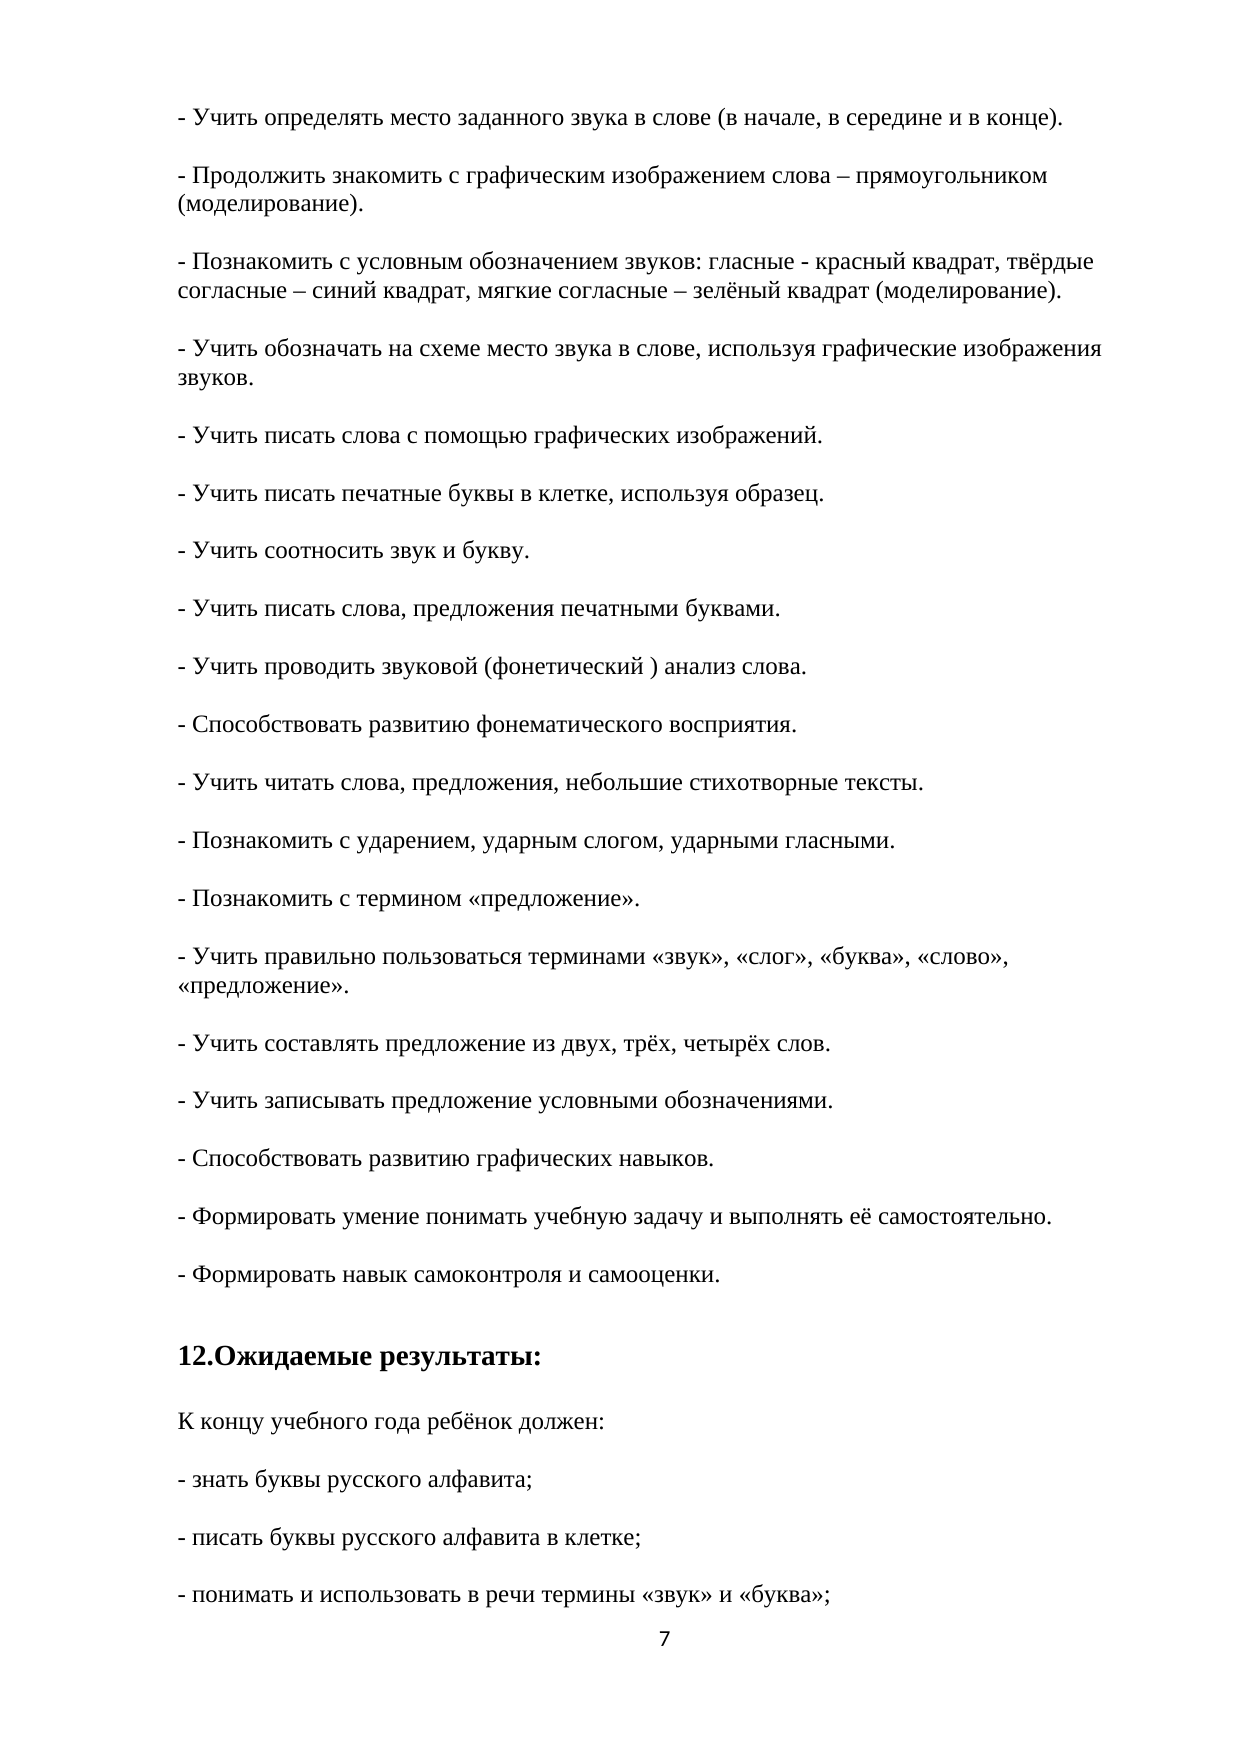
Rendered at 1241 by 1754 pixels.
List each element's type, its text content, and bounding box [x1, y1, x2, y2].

text - Учить проводить звуковой (фонетический ) анализ слова. [177, 651, 1152, 680]
text - Учить писать слова, предложения печатными буквами. [177, 593, 1152, 622]
text - Способствовать развитию фонематического восприятия. [177, 709, 1152, 738]
text - понимать и использовать в речи термины «звук» и «буква»; [177, 1579, 1152, 1608]
text - Учить писать слова с помощью графических изображений. [177, 420, 1152, 448]
text - Способствовать развитию графических навыков. [177, 1143, 1152, 1172]
text - Учить читать слова, предложения, небольшие стихотворные тексты. [177, 767, 1152, 796]
text - Познакомить с ударением, ударным слогом, ударными гласными. [177, 825, 1152, 854]
text - Формировать навык самоконтроля и самооценки. [177, 1259, 1152, 1288]
text - Познакомить с термином «предложение». [177, 883, 1152, 912]
text - Учить обозначать на схеме место звука в слове, используя графические изображения звуков. [177, 333, 1152, 391]
text - Учить правильно пользоваться терминами «звук», «слог», «буква», «слово», «предложение». [177, 941, 1152, 998]
text - Формировать умение понимать учебную задачу и выполнять её самостоятельно. [177, 1201, 1152, 1230]
text - писать буквы русского алфавита в клетке; [177, 1522, 1152, 1550]
subtitle 12.Ожидаемые результаты: [177, 1338, 1152, 1372]
text - Познакомить с условным обозначением звуков: гласные - красный квадрат, твёрдые согласные – синий квадрат, мягкие согласные – зелёный квадрат (моделирование). [177, 246, 1152, 304]
text - Учить составлять предложение из двух, трёх, четырёх слов. [177, 1028, 1152, 1056]
text - Учить писать печатные буквы в клетке, используя образец. [177, 478, 1152, 506]
text - Учить соотносить звук и букву. [177, 536, 1152, 564]
text - знать буквы русского алфавита; [177, 1464, 1152, 1492]
text - Учить записывать предложение условными обозначениями. [177, 1086, 1152, 1114]
text - Учить определять место заданного звука в слове (в начале, в середине и в конце). [177, 102, 1152, 131]
text - Продолжить знакомить с графическим изображением слова – прямоугольником (моделирование). [177, 160, 1152, 217]
text К концу учебного года ребёнок должен: [177, 1406, 1152, 1434]
